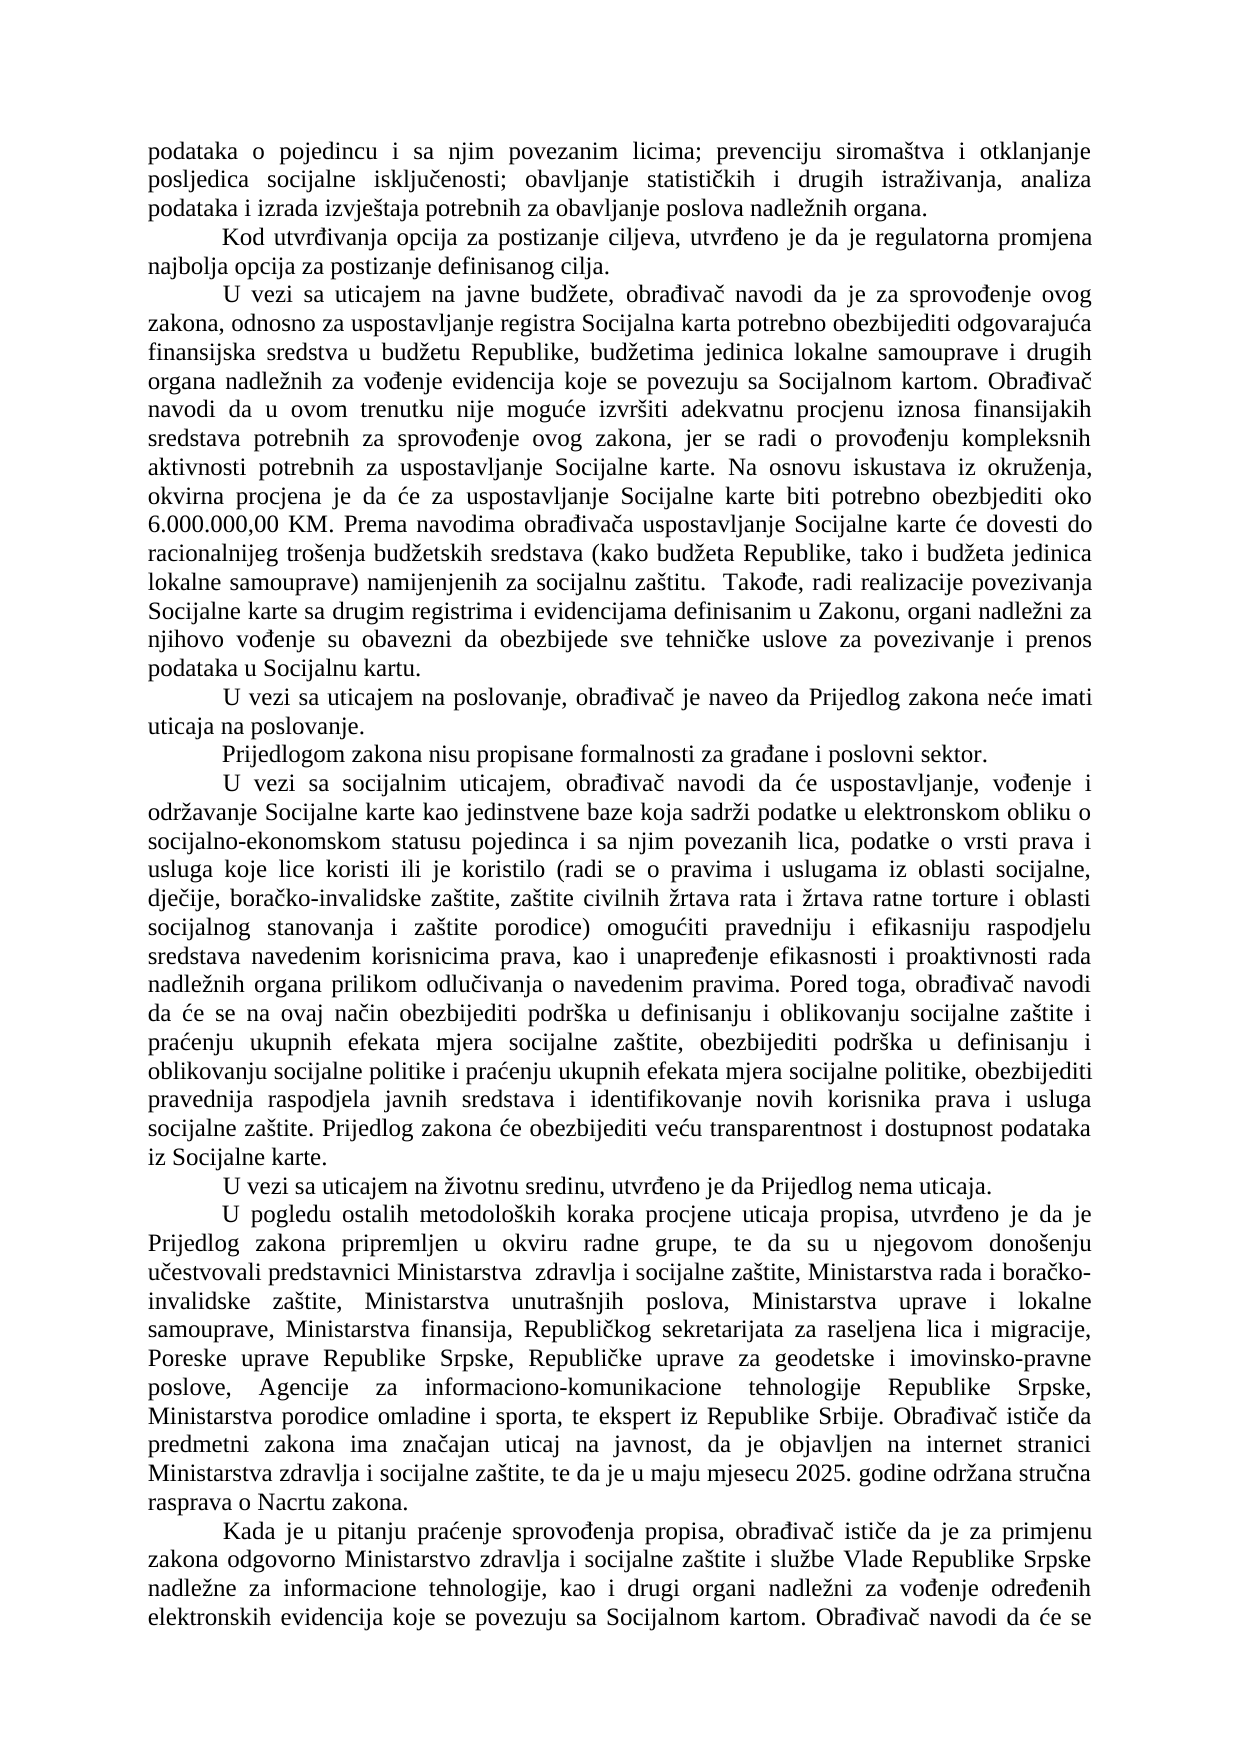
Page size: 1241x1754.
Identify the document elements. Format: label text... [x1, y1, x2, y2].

text U vezi sa uticajem na poslovanje, obrađivač je naveo da Prijedlog zakona neće imati uticaja na poslovanje. [148, 682, 1092, 739]
text U vezi sa uticajem na životnu sredinu, utvrđeno je da Prijedlog nema uticaja. [148, 1171, 1092, 1199]
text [148, 1516, 1092, 1631]
text U vezi sa uticajem na javne budžete, obrađivač navodi da je za sprovođenje ovog zakona, odnosno za uspostavljanje registra Socijalna karta potrebno obezbijediti odgovarajuća finansijska sredstva u budžetu Republike, budžetima jedinica lokalne samouprave i drugih organa nadležnih za vođenje evidencija koje se povezuju sa Socijalnom kartom. Obrađivač navodi da u ovom trenutku nije moguće izvršiti adekvatnu procjenu iznosa finansijakih sredstava potrebnih za sprovođenje ovog zakona, jer se radi o provođenju kompleksnih aktivnosti potrebnih za uspostavljanje Socijalne karte. Na osnovu iskustava iz okruženja, okvirna procjena je da će za uspostavljanje Socijalne karte biti potrebno obezbjediti oko 6.000.000,00 KM. Prema navodima obrađivača uspostavljanje Socijalne karte će dovesti do racionalnijeg trošenja budžetskih sredstava (kako budžeta Republike, tako i budžeta jedinica lokalne samouprave) namijenjenih za socijalnu zaštitu. Takođe, radi realizacije povezivanja Socijalne karte sa drugim registrima i evidencijama definisanim u Zakonu, organi nadležni za njihovo vođenje su obavezni da obezbijede sve tehničke uslove za povezivanje i prenos podataka u Socijalnu kartu. [148, 279, 1092, 682]
text Kod utvrđivanja opcija za postizanje ciljeva, utvrđeno je da je regulatorna promjena najbolja opcija za postizanje definisanog cilja. [148, 222, 1092, 279]
text U vezi sa socijalnim uticajem, obrađivač navodi da će uspostavljanje, vođenje i održavanje Socijalne karte kao jedinstvene baze koja sadrži podatke u elektronskom obliku o socijalno-ekonomskom statusu pojedinca i sa njim povezanih lica, podatke o vrsti prava i usluga koje lice koristi ili je koristilo (radi se o pravima i uslugama iz oblasti socijalne, dječije, boračko-invalidske zaštite, zaštite civilnih žrtava rata i žrtava ratne torture i oblasti socijalnog stanovanja i zaštite porodice) omogućiti pravedniju i efikasniju raspodjelu sredstava navedenim korisnicima prava, kao i unapređenje efikasnosti i proaktivnosti rada nadležnih organa prilikom odlučivanja o navedenim pravima. Pored toga, obrađivač navodi da će se na ovaj način obezbijediti podrška u definisanju i oblikovanju socijalne zaštite i praćenju ukupnih efekata mjera socijalne zaštite, obezbijediti podrška u definisanju i oblikovanju socijalne politike i praćenju ukupnih efekata mjera socijalne politike, obezbijediti pravednija raspodjela javnih sredstava i identifikovanje novih korisnika prava i usluga socijalne zaštite. Prijedlog zakona će obezbijediti veću transparentnost i dostupnost podataka iz Socijalne karte. [148, 768, 1092, 1171]
text Prijedlogom zakona nisu propisane formalnosti za građane i poslovni sektor. [148, 739, 1092, 768]
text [148, 136, 1092, 222]
text U pogledu ostalih metodoloških koraka procjene uticaja propisa, utvrđeno je da je Prijedlog zakona pripremljen u okviru radne grupe, te da su u njegovom donošenju učestvovali predstavnici Ministarstva zdravlja i socijalne zaštite, Ministarstva rada i boračko-invalidske zaštite, Ministarstva unutrašnjih poslova, Ministarstva uprave i lokalne samouprave, Ministarstva finansija, Republičkog sekretarijata za raseljena lica i migracije, Poreske uprave Republike Srpske, Republičke uprave za geodetske i imovinsko-pravne poslove, Agencije za informaciono-komunikacione tehnologije Republike Srpske, Ministarstva porodice omladine i sporta, te ekspert iz Republike Srbije. Obrađivač ističe da predmetni zakona ima značajan uticaj na javnost, da je objavljen na internet stranici Ministarstva zdravlja i socijalne zaštite, te da je u maju mjesecu 2025. godine održana stručna rasprava o Nacrtu zakona. [148, 1199, 1092, 1516]
